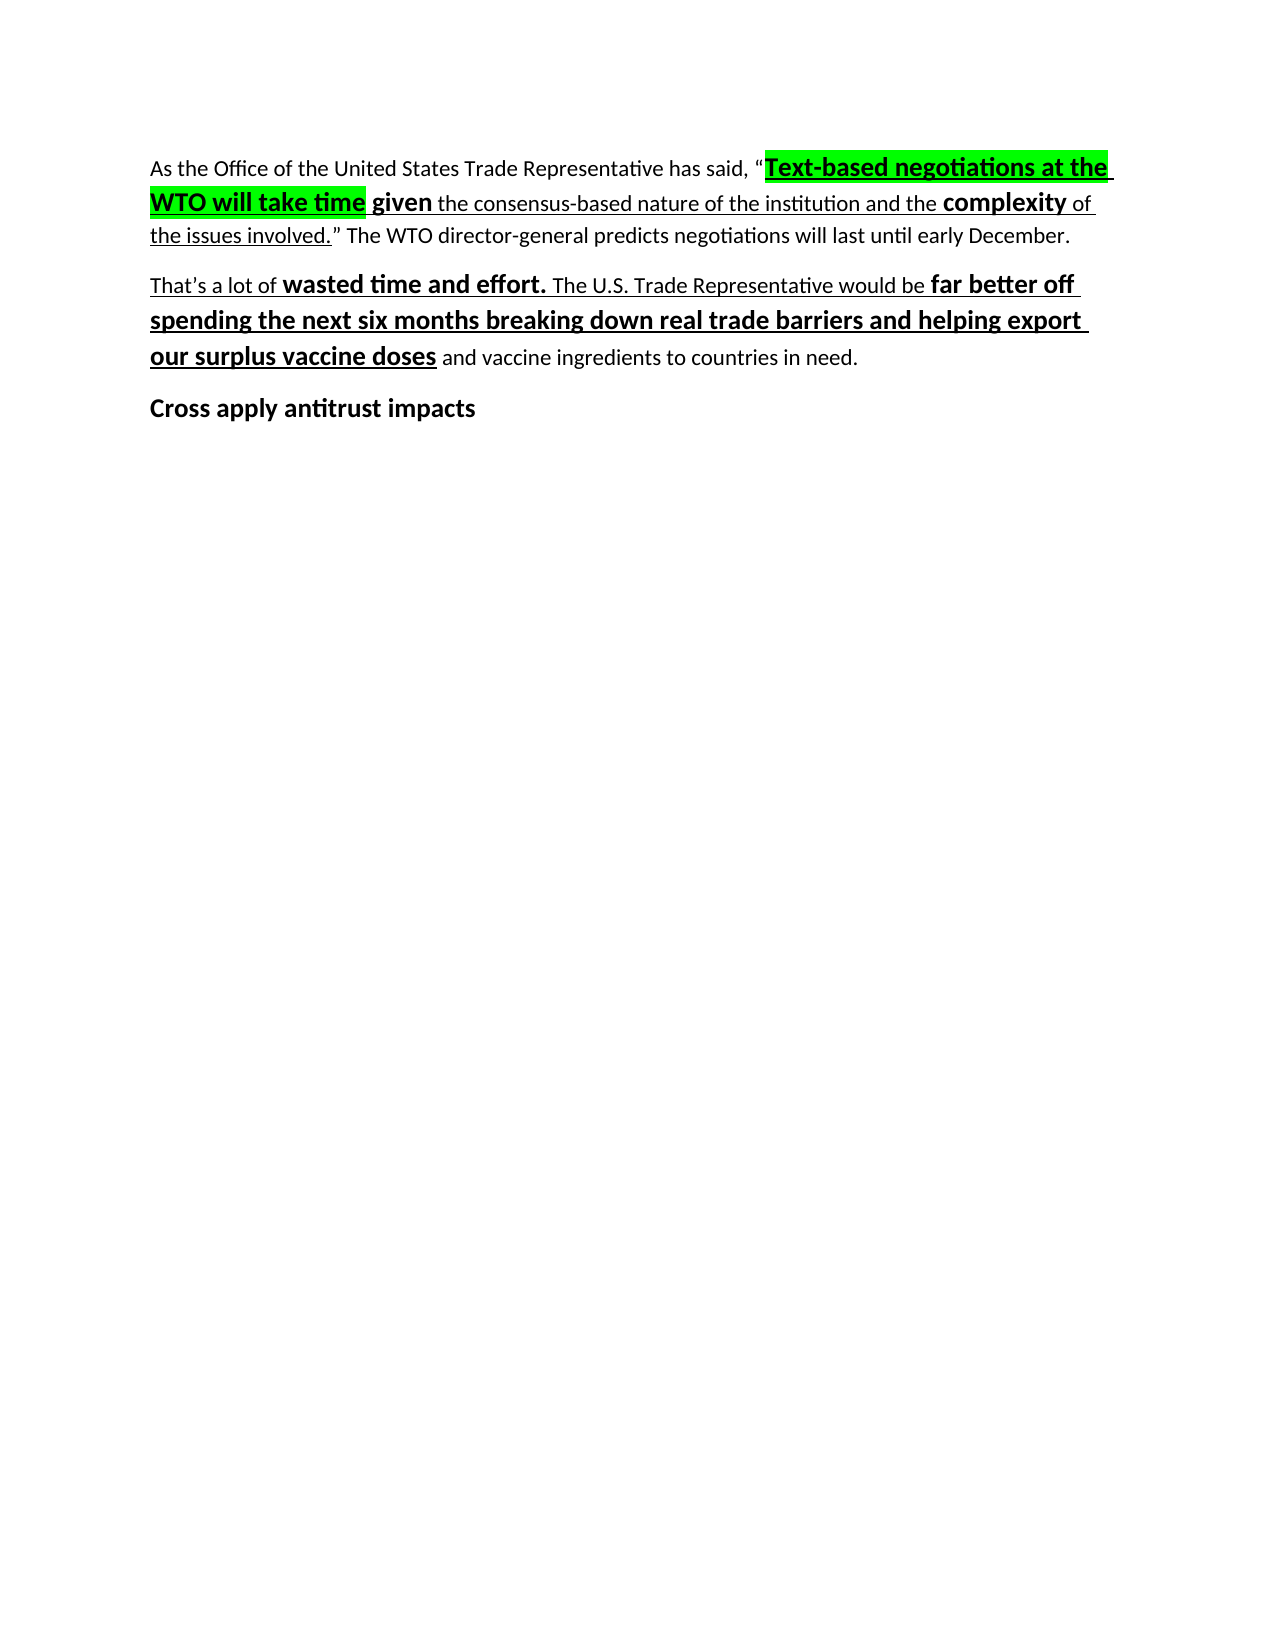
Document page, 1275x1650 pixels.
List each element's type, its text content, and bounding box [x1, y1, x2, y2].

subtitle Cross apply antitrust impacts [150, 391, 1125, 424]
text As the Office of the United States Trade Representative has said, “Text-based negotiations at the WTO will take time given the consensus-based nature of the institution and the complexity of the issues involved.” The WTO director-general predicts negotiations will last until early December. [150, 150, 1125, 249]
text That’s a lot of wasted time and effort. The U.S. Trade Representative would be far better off spending the next six months breaking down real trade barriers and helping export our surplus vaccine doses and vaccine ingredients to countries in need. [150, 268, 1125, 372]
